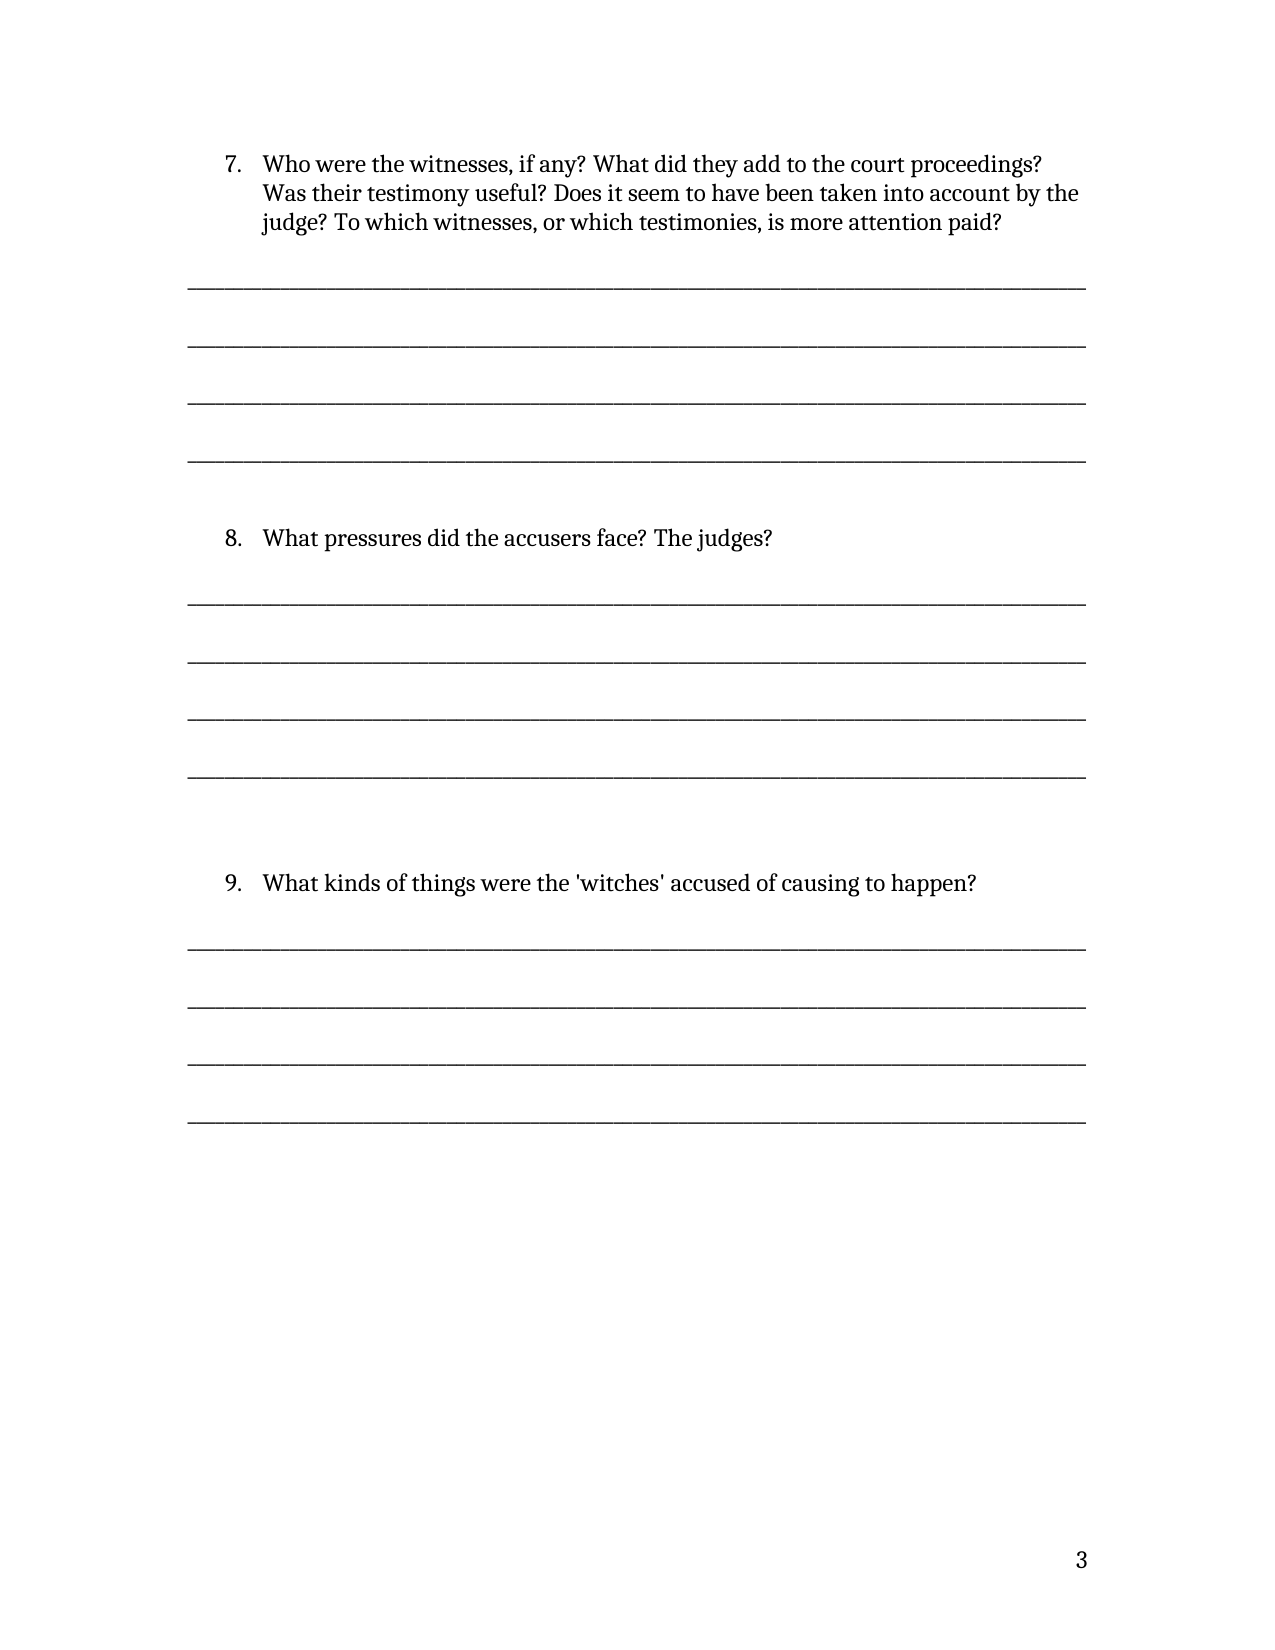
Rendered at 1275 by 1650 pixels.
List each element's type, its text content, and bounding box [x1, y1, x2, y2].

list What pressures did the accusers face? The judges? [225, 524, 1087, 552]
text ____________________________________________________________________________________________________________________________________________________________________________________________________________________________________________________________________________________________________________________________________________________________________________________________________ [187, 581, 1087, 782]
list What kinds of things were the 'witches' accused of causing to happen? [225, 869, 1087, 897]
text ____________________________________________________________________________________________________________________________________________________________________________________________________________________________________________________________________________________________________________________________________________________________________________________________________ [187, 926, 1087, 1127]
text ____________________________________________________________________________________________________________________________________________________________________________________________________________________________________________________________________________________________________________________________________________________________________________________________________ [187, 265, 1087, 466]
list Who were the witnesses, if any? What did they add to the court proceedings? Was their testimony useful? Does it seem to have been taken into account by the judge? To which witnesses, or which testimonies, is more attention paid? [225, 150, 1087, 236]
